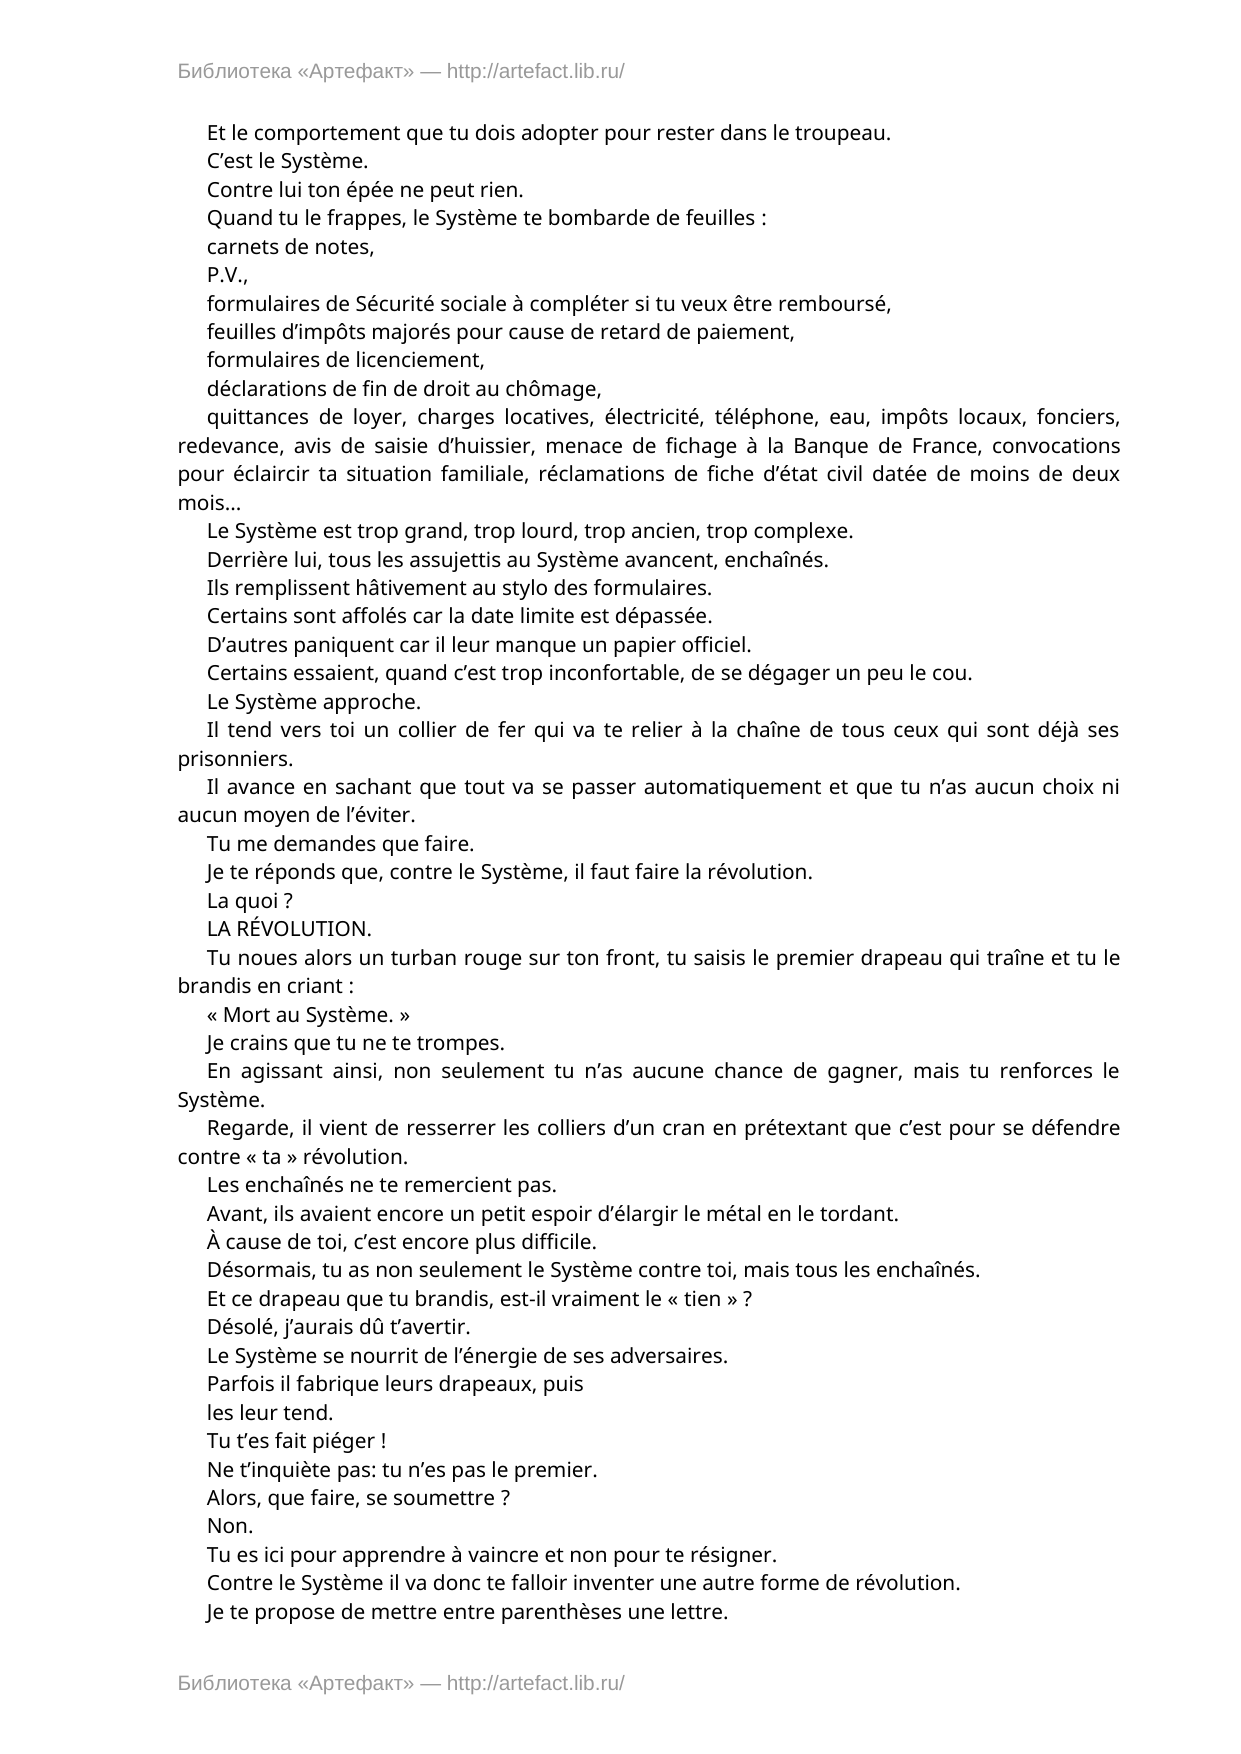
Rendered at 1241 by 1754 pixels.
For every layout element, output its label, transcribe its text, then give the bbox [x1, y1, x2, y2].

text Derrière lui, tous les assujettis au Système avancent, enchaînés. [177, 545, 1122, 573]
text Tu me demandes que faire. [177, 829, 1122, 857]
text Contre lui ton épée ne peut rien. [177, 175, 1122, 203]
text Je te propose de mettre entre parenthèses une lettre. [177, 1597, 1122, 1625]
text carnets de notes, [177, 232, 1122, 260]
text Tu t’es fait piéger ! [177, 1426, 1122, 1455]
text Et ce drapeau que tu brandis, est-il vraiment le « tien » ? [177, 1284, 1122, 1312]
text déclarations de fin de droit au chômage, [177, 374, 1122, 402]
text C’est le Système. [177, 147, 1122, 175]
text LA RÉVOLUTION. [177, 914, 1122, 943]
text Quand tu le frappes, le Système te bombarde de feuilles : [177, 203, 1122, 232]
text Certains essaient, quand c’est trop inconfortable, de se dégager un peu le cou. [177, 658, 1122, 687]
text Je te réponds que, contre le Système, il faut faire la révolution. [177, 857, 1122, 886]
text D’autres paniquent car il leur manque un papier officiel. [177, 630, 1122, 658]
text Avant, ils avaient encore un petit espoir d’élargir le métal en le tordant. [177, 1199, 1122, 1227]
text La quoi ? [177, 886, 1122, 914]
text formulaires de Sécurité sociale à compléter si tu veux être remboursé, [177, 289, 1122, 317]
text feuilles d’impôts majorés pour cause de retard de paiement, [177, 317, 1122, 346]
text Alors, que faire, se soumettre ? [177, 1483, 1122, 1512]
text Ne t’inquiète pas: tu n’es pas le premier. [177, 1455, 1122, 1483]
text P.V., [177, 260, 1122, 289]
text En agissant ainsi, non seulement tu n’as aucune chance de gagner, mais tu renforces le Système. [177, 1057, 1122, 1113]
text Regarde, il vient de resserrer les colliers d’un cran en prétextant que c’est pour se défendre contre « ta » révolution. [177, 1113, 1122, 1170]
text Les enchaînés ne te remercient pas. [177, 1170, 1122, 1199]
text Tu noues alors un turban rouge sur ton front, tu saisis le premier drapeau qui traîne et tu le brandis en criant : [177, 943, 1122, 1000]
text quittances de loyer, charges locatives, électricité, téléphone, eau, impôts locaux, fonciers, redevance, avis de saisie d’huissier, menace de fichage à la Banque de France, convocations pour éclaircir ta situation familiale, réclamations de fiche d’état civil datée de moins de deux mois... [177, 402, 1122, 516]
text Ils remplissent hâtivement au stylo des formulaires. [177, 573, 1122, 602]
text Parfois il fabrique leurs drapeaux, puis [177, 1369, 1122, 1398]
text Contre le Système il va donc te falloir inventer une autre forme de révolution. [177, 1568, 1122, 1597]
text Tu es ici pour apprendre à vaincre et non pour te résigner. [177, 1540, 1122, 1568]
text Il tend vers toi un collier de fer qui va te relier à la chaîne de tous ceux qui sont déjà ses prisonniers. [177, 715, 1122, 772]
text Désormais, tu as non seulement le Système contre toi, mais tous les enchaînés. [177, 1256, 1122, 1284]
text formulaires de licenciement, [177, 346, 1122, 374]
text À cause de toi, c’est encore plus difficile. [177, 1227, 1122, 1256]
text Certains sont affolés car la date limite est dépassée. [177, 602, 1122, 630]
text Le Système approche. [177, 687, 1122, 715]
text les leur tend. [177, 1398, 1122, 1426]
text Non. [177, 1512, 1122, 1540]
text Le Système est trop grand, trop lourd, trop ancien, trop complexe. [177, 516, 1122, 545]
text Et le comportement que tu dois adopter pour rester dans le troupeau. [177, 118, 1122, 147]
text Je crains que tu ne te trompes. [177, 1028, 1122, 1057]
text Il avance en sachant que tout va se passer automatiquement et que tu n’as aucun choix ni aucun moyen de l’éviter. [177, 772, 1122, 829]
text Désolé, j’aurais dû t’avertir. [177, 1312, 1122, 1341]
text « Mort au Système. » [177, 1000, 1122, 1028]
text Le Système se nourrit de l’énergie de ses adversaires. [177, 1341, 1122, 1369]
